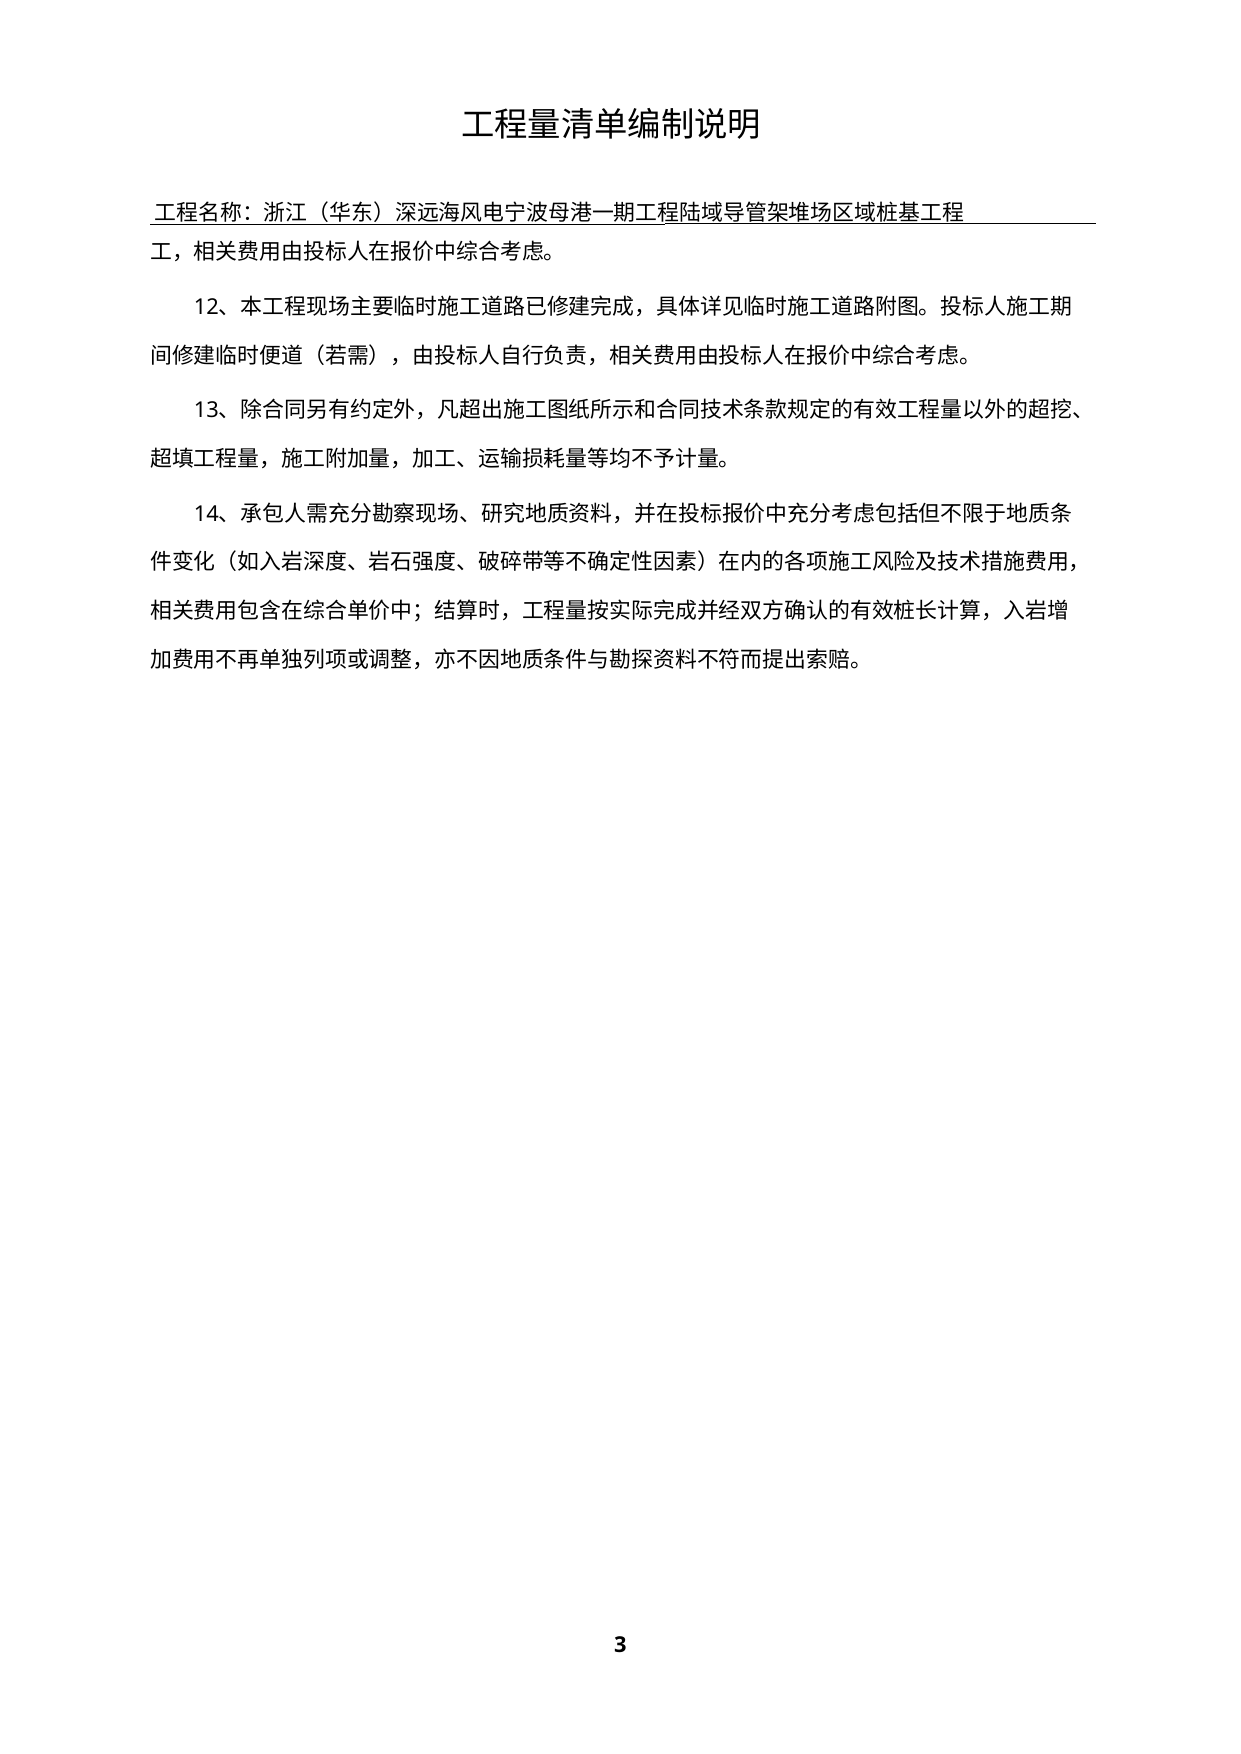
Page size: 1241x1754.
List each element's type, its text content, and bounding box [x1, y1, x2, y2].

list 本工程现场主要临时施工道路已修建完成，具体详见临时施工道路附图。投标人施工期间修建临时便道（若需），由投标人自行负责，相关费用由投标人在报价中综合考虑。 [150, 288, 1090, 370]
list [150, 234, 1090, 266]
list 除合同另有约定外，凡超出施工图纸所示和合同技术条款规定的有效工程量以外的超挖、超填工程量，施工附加量，加工、运输损耗量等均不予计量。 [150, 392, 1090, 473]
list 承包人需充分勘察现场、研究地质资料，并在投标报价中充分考虑包括但不限于地质条件变化（如入岩深度、岩石强度、破碎带等不确定性因素）在内的各项施工风险及技术措施费用，相关费用包含在综合单价中；结算时，工程量按实际完成并经双方确认的有效桩长计算，入岩增加费用不再单独列项或调整，亦不因地质条件与勘探资料不符而提出索赔。 [150, 495, 1090, 674]
